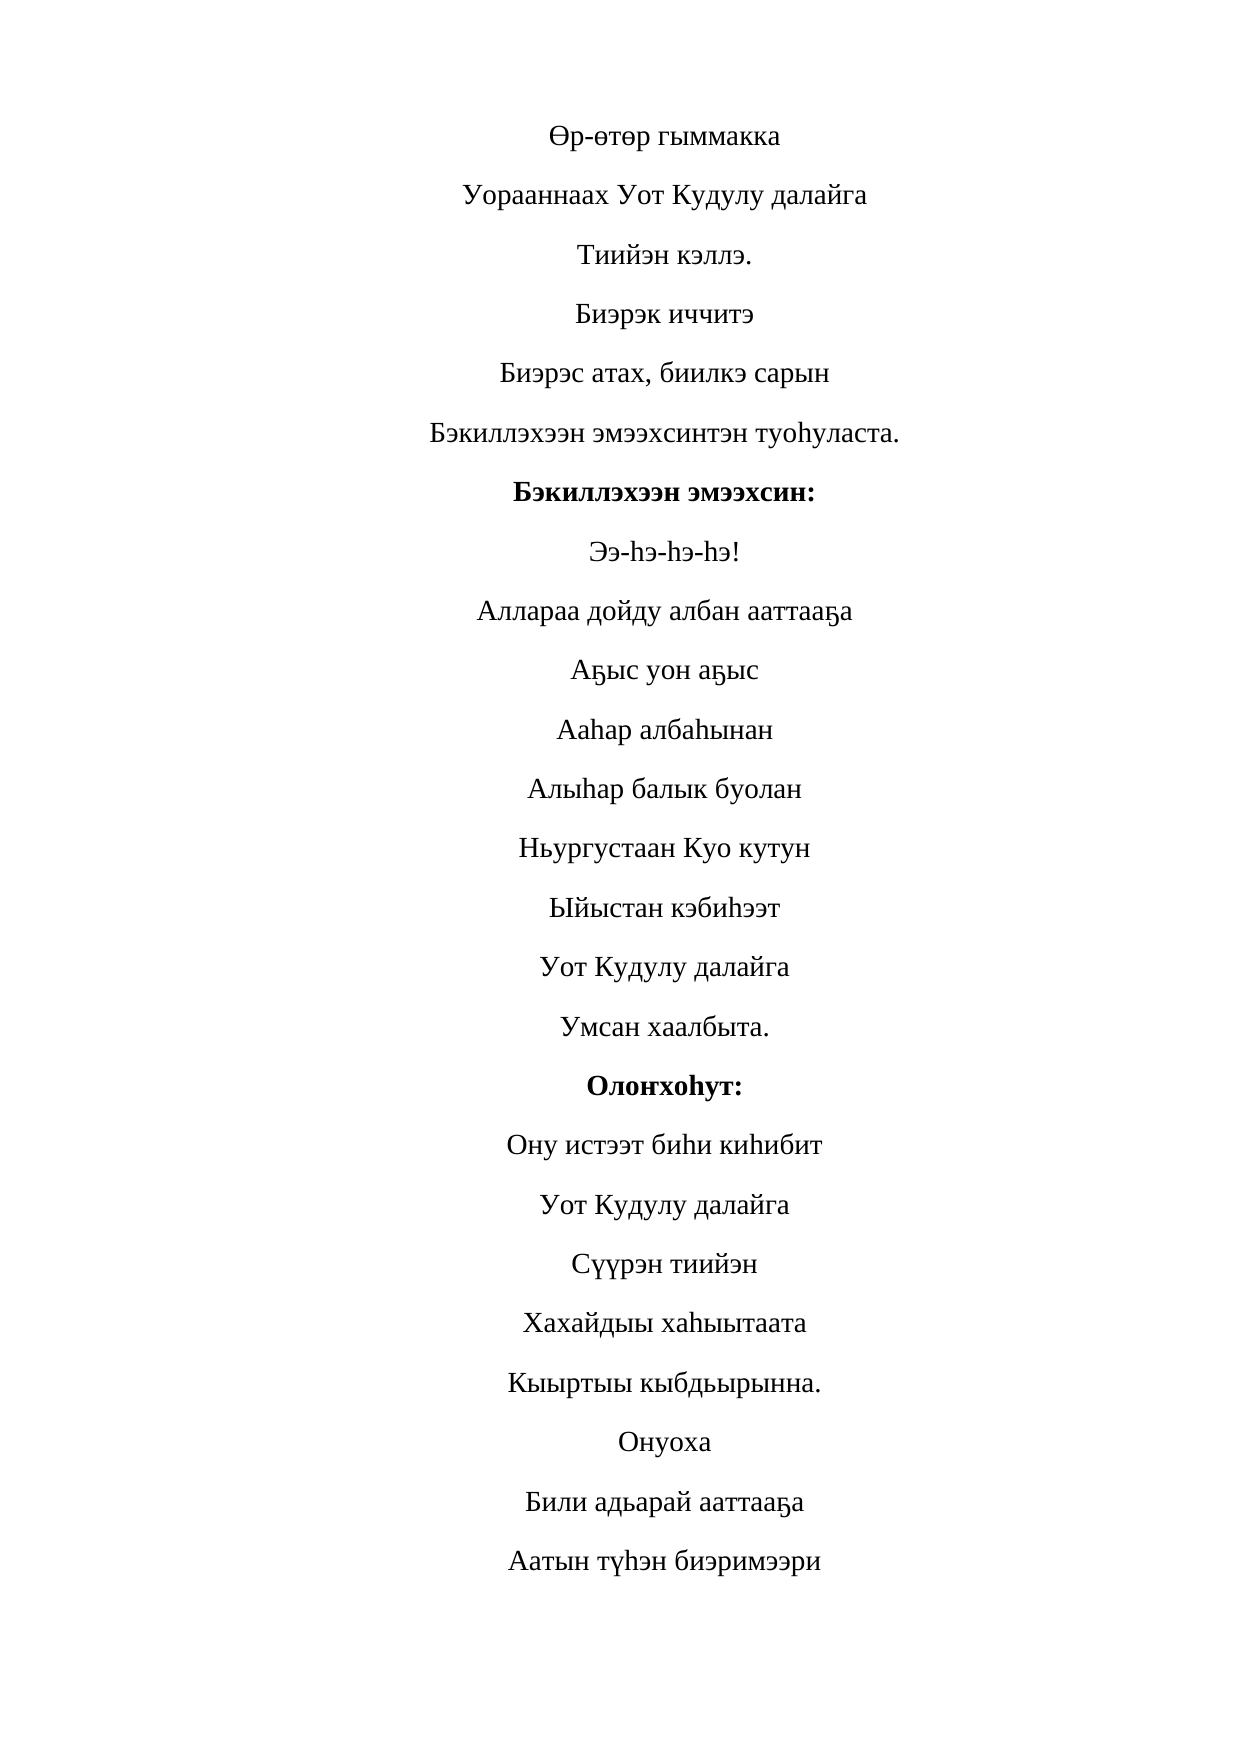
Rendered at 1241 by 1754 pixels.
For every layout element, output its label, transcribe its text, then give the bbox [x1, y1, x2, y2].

text Хахайдыы хаһыытаата [177, 1306, 1152, 1339]
text Өр-өтөр гыммакка [177, 118, 1152, 152]
text Аҕыс уон аҕыс [177, 652, 1152, 686]
text Кыыртыы кыбдьырынна. [177, 1365, 1152, 1398]
text Олоҥхоһут: [177, 1068, 1152, 1102]
text Аллараа дойду албан ааттааҕа [177, 593, 1152, 627]
text Бэкиллэхээн эмээхсинтэн туоһуласта. [177, 415, 1152, 448]
text Ыйыстан кэбиһээт [177, 890, 1152, 923]
text Аатын түһэн биэримээри [177, 1543, 1152, 1577]
text Ааһар албаһынан [177, 712, 1152, 745]
text Ньургустаан Куо кутун [177, 831, 1152, 864]
text Биэрэс атах, биилкэ сарын [177, 356, 1152, 389]
text Онуоха [177, 1424, 1152, 1458]
text Бэкиллэхээн эмээхсин: [177, 474, 1152, 508]
text Ону истээт биһи киһибит [177, 1127, 1152, 1161]
text Алыһар балык буолан [177, 771, 1152, 805]
text Сүүрэн тиийэн [177, 1246, 1152, 1280]
text Уот Кудулу далайга [177, 949, 1152, 983]
text Били адьарай ааттааҕа [177, 1484, 1152, 1517]
text Уорааннаах Уот Кудулу далайга [177, 177, 1152, 211]
text Умсан хаалбыта. [177, 1009, 1152, 1042]
text Биэрэк иччитэ [177, 296, 1152, 330]
text Уот Кудулу далайга [177, 1187, 1152, 1220]
text Тиийэн кэллэ. [177, 237, 1152, 270]
text Ээ-һэ-һэ-һэ! [177, 534, 1152, 567]
